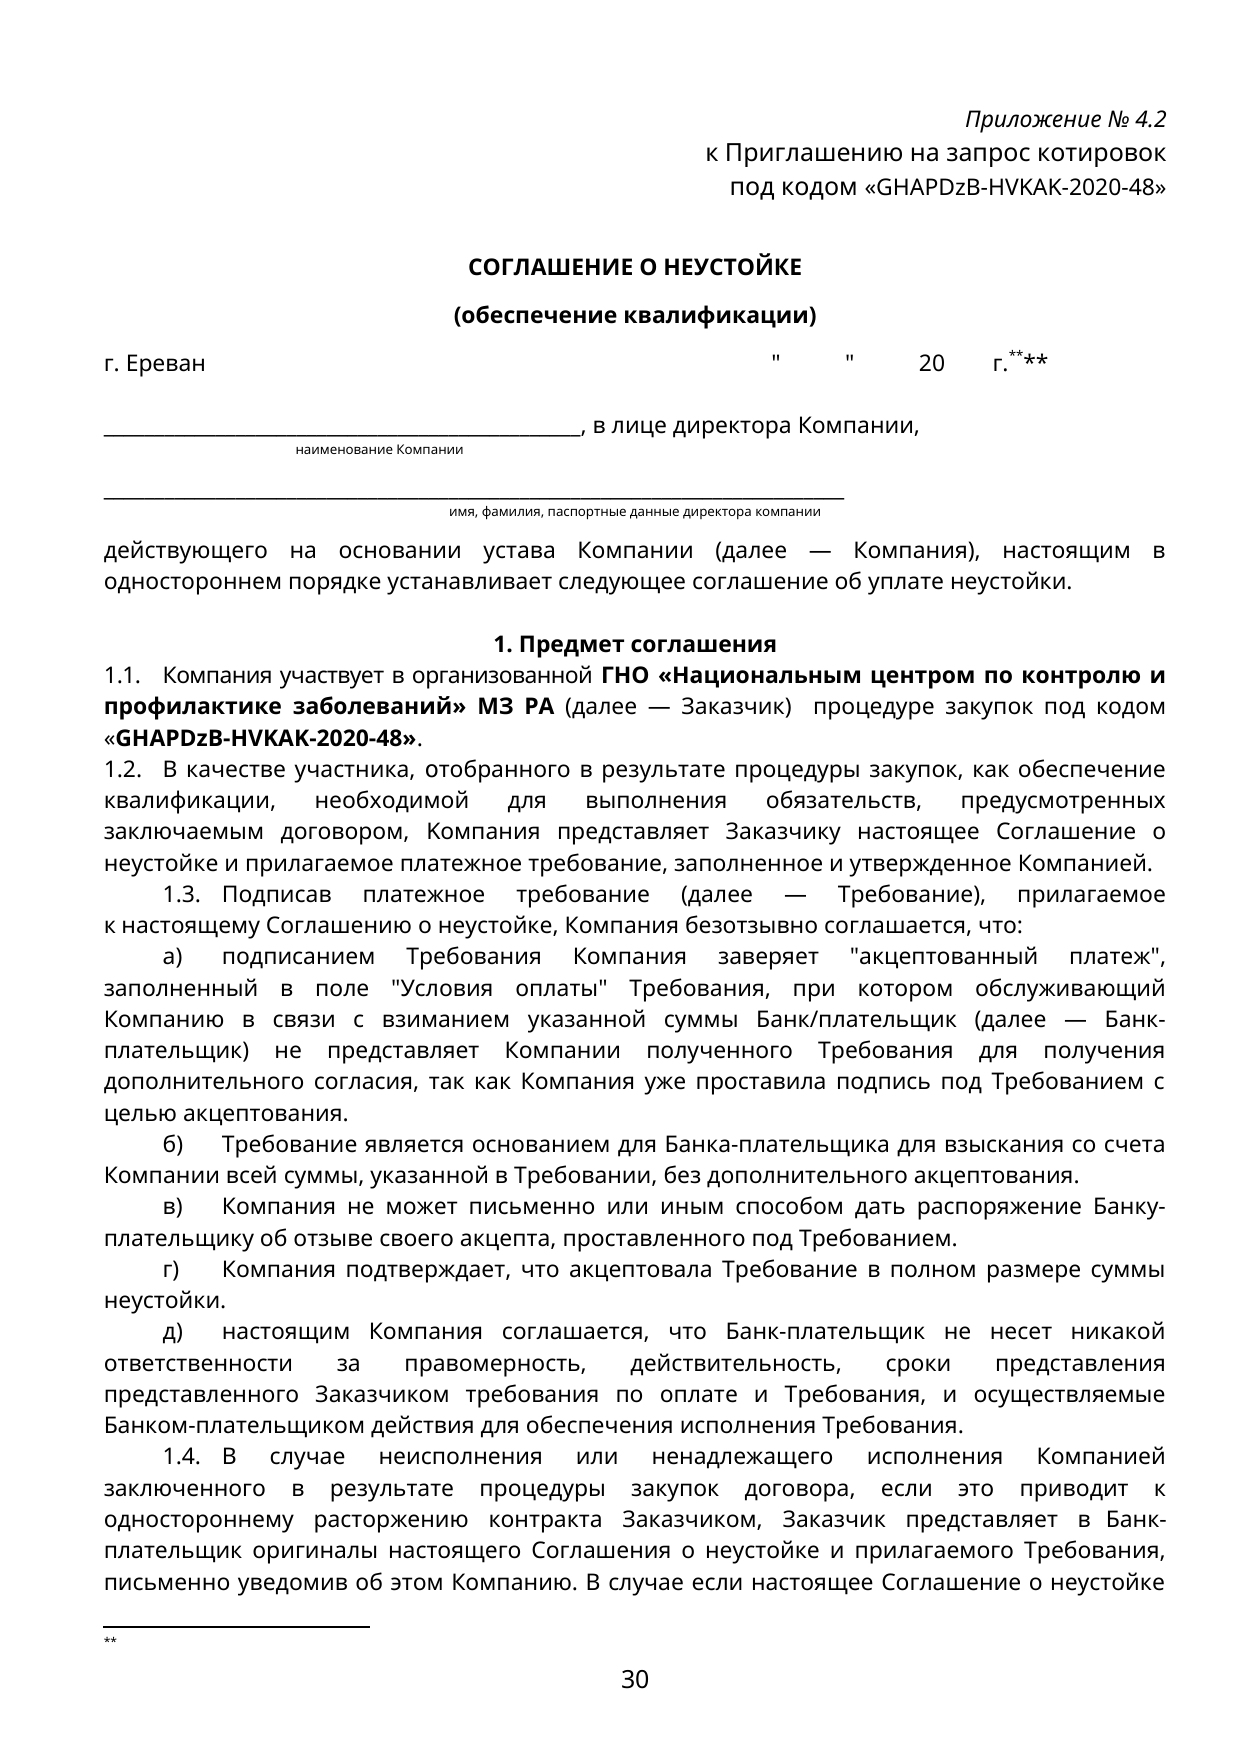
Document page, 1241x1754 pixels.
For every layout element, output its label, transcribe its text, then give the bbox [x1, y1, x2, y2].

text 1.1. Компания участвует в организованной ГНО «Национальным центром по контролю и профилактике заболеваний» МЗ РА (далее — Заказчик) процедуре закупок под кодом «GHAPDzB-HVKAK-2020-48». [103, 659, 1167, 753]
text 1. Предмет соглашения [103, 628, 1167, 659]
text в) Компания не может письменно или иным способом дать распоряжение Банку-плательщику об отзыве своего акцепта, проставленного под Требованием. [103, 1190, 1167, 1253]
text к Приглашению на запрос котировок под кодом «GHAPDzB-HVKAK-2020-48» [103, 135, 1167, 203]
text (обеспечение квалификации) [103, 299, 1167, 330]
text действующего на основании устава Компании (далее — Компания), настоящим в одностороннем порядке устанавливает следующее соглашение об уплате неустойки. [103, 534, 1167, 597]
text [103, 1440, 1167, 1597]
text имя, фамилия, паспортные данные директора компании [103, 503, 1167, 534]
text 1.2. В качестве участника, օтобранного в результате процедуры закупок, как обеспечение квалификации, необходимой для выполнения обязательств, предусмотренных заключаемым договором, Kомпания представляет Заказчику настоящее Соглашение о неустойке и прилагаемое платежное требование, заполненное и утвержденное Компанией. [103, 753, 1167, 878]
text д) настоящим Компания соглашается, что Банк-плательщик не несет никакой ответственности за правомерность, действительность, сроки представления представленного Заказчиком требования по оплате и Требования, и осуществляемые Банком-плательщиком действия для обеспечения исполнения Требования. [103, 1315, 1167, 1440]
text Приложение № 4.2 [103, 103, 1167, 135]
text а) подписанием Требования Компания заверяет "акцептованный платеж", заполненный в поле "Условия оплаты" Требования, при котором обслуживающий Компанию в связи с взиманием указанной суммы Банк/плательщик (далее — Банк-плательщик) не представляет Компании полученного Требования для получения дополнительного согласия, так как Компания уже проставила подпись под Требованием с целью акцептования. [103, 940, 1167, 1128]
text СОГЛАШЕНИЕ О НЕУСТОЙКЕ [103, 251, 1167, 282]
text _______________________________________________, в лице директора Компании, [103, 409, 1167, 440]
text наименование Компании [295, 440, 1167, 472]
table_header г. Ереван [92, 347, 591, 378]
text б) Требование является основанием для Банка-плательщика для взыскания со счета Компании всей суммы, указанной в Требовании, без дополнительного акцептования. [103, 1128, 1167, 1190]
text г) Компания подтверждает, что акцептовала Требование в полном размере суммы неустойки. [103, 1253, 1167, 1315]
text _________________________________________________________________________ [103, 472, 1167, 503]
table_header " " 20 г.** [591, 347, 1059, 378]
text 1.3. Подписав платежное требование (далее — Требование), прилагаемое к настоящему Соглашению о неустойке, Компания безотзывно соглашается, что: [103, 878, 1167, 940]
